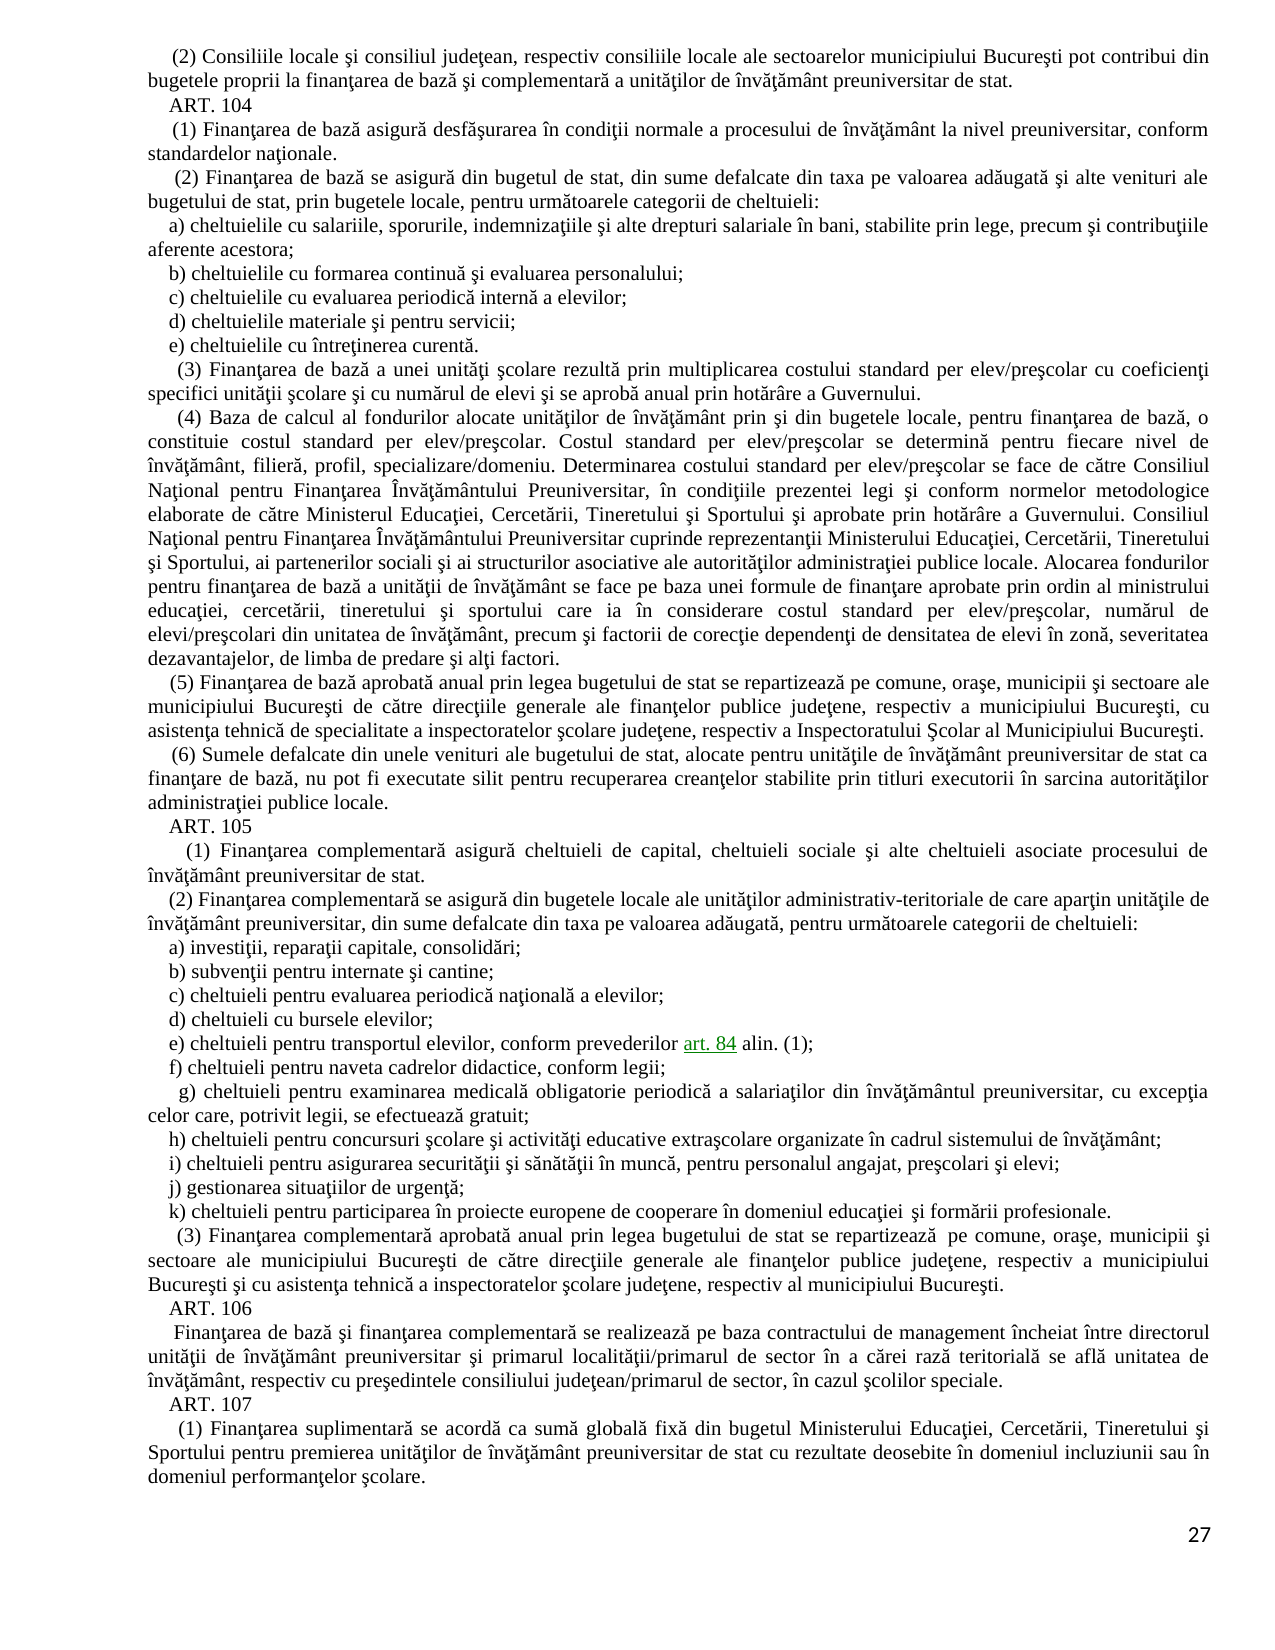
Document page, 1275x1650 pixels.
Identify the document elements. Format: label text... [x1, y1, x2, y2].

text b) subvenţii pentru internate şi cantine; [148, 959, 1211, 983]
text (5) Finanţarea de bază aprobată anual prin legea bugetului de stat se repartizează pe comune, oraşe, municipii şi sectoare ale municipiului Bucureşti de către direcţiile generale ale finanţelor publice judeţene, respectiv a municipiului Bucureşti, cu asistenţa tehnică de specialitate a inspectoratelor şcolare judeţene, respectiv a Inspectoratului Şcolar al Municipiului Bucureşti. [148, 670, 1211, 742]
text c) cheltuielile cu evaluarea periodică internă a elevilor; [148, 285, 1211, 309]
text (2) Finanţarea complementară se asigură din bugetele locale ale unităţilor administrativ-teritoriale de care aparţin unităţile de învăţământ preuniversitar, din sume defalcate din taxa pe valoarea adăugată, pentru următoarele categorii de cheltuieli: [148, 887, 1211, 935]
text ART. 106 [148, 1296, 1211, 1320]
text (3) Finanţarea de bază a unei unităţi şcolare rezultă prin multiplicarea costului standard per elev/preşcolar cu coeficienţi specifici unităţii şcolare şi cu numărul de elevi şi se aprobă anual prin hotărâre a Guvernului. [148, 357, 1211, 405]
text ART. 104 [148, 92, 1211, 117]
text b) cheltuielile cu formarea continuă şi evaluarea personalului; [148, 261, 1211, 285]
text a) cheltuielile cu salariile, sporurile, indemnizaţiile şi alte drepturi salariale în bani, stabilite prin lege, precum şi contribuţiile aferente acestora; [148, 213, 1211, 261]
text j) gestionarea situaţiilor de urgenţă; [148, 1175, 1211, 1199]
text (1) Finanţarea de bază asigură desfăşurarea în condiţii normale a procesului de învăţământ la nivel preuniversitar, conform standardelor naţionale. [148, 117, 1211, 165]
text Finanţarea de bază şi finanţarea complementară se realizează pe baza contractului de management încheiat între directorul unităţii de învăţământ preuniversitar şi primarul localităţii/primarul de sector în a cărei rază teritorială se află unitatea de învăţământ, respectiv cu preşedintele consiliului judeţean/primarul de sector, în cazul şcolilor speciale. [148, 1320, 1211, 1392]
text (4) Baza de calcul al fondurilor alocate unităţilor de învăţământ prin şi din bugetele locale, pentru finanţarea de bază, o constituie costul standard per elev/preşcolar. Costul standard per elev/preşcolar se determină pentru fiecare nivel de învăţământ, filieră, profil, specializare/domeniu. Determinarea costului standard per elev/preşcolar se face de către Consiliul Naţional pentru Finanţarea Învăţământului Preuniversitar, în condiţiile prezentei legi şi conform normelor metodologice elaborate de către Ministerul Educaţiei, Cercetării, Tineretului şi Sportului şi aprobate prin hotărâre a Guvernului. Consiliul Naţional pentru Finanţarea Învăţământului Preuniversitar cuprinde reprezentanţii Ministerului Educaţiei, Cercetării, Tineretului şi Sportului, ai partenerilor sociali şi ai structurilor asociative ale autorităţilor administraţiei publice locale. Alocarea fondurilor pentru finanţarea de bază a unităţii de învăţământ se face pe baza unei formule de finanţare aprobate prin ordin al ministrului educaţiei, cercetării, tineretului şi sportului care ia în considerare costul standard per elev/preşcolar, numărul de elevi/preşcolari din unitatea de învăţământ, precum şi factorii de corecţie dependenţi de densitatea de elevi în zonă, severitatea dezavantajelor, de limba de predare şi alţi factori. [148, 405, 1211, 670]
text (6) Sumele defalcate din unele venituri ale bugetului de stat, alocate pentru unităţile de învăţământ preuniversitar de stat ca finanţare de bază, nu pot fi executate silit pentru recuperarea creanţelor stabilite prin titluri executorii în sarcina autorităţilor administraţiei publice locale. [148, 742, 1211, 814]
text i) cheltuieli pentru asigurarea securităţii şi sănătăţii în muncă, pentru personalul angajat, preşcolari şi elevi; [148, 1151, 1211, 1175]
text e) cheltuieli pentru transportul elevilor, conform prevederilor art. 84 alin. (1); [148, 1031, 1211, 1055]
text a) investiţii, reparaţii capitale, consolidări; [148, 935, 1211, 959]
text (1) Finanţarea complementară asigură cheltuieli de capital, cheltuieli sociale şi alte cheltuieli asociate procesului de învăţământ preuniversitar de stat. [148, 838, 1211, 887]
text (2) Finanţarea de bază se asigură din bugetul de stat, din sume defalcate din taxa pe valoarea adăugată şi alte venituri ale bugetului de stat, prin bugetele locale, pentru următoarele categorii de cheltuieli: [148, 165, 1211, 213]
text f) cheltuieli pentru naveta cadrelor didactice, conform legii; [148, 1055, 1211, 1079]
text (1) Finanţarea suplimentară se acordă ca sumă globală fixă din bugetul Ministerului Educaţiei, Cercetării, Tineretului şi Sportului pentru premierea unităţilor de învăţământ preuniversitar de stat cu rezultate deosebite în domeniul incluziunii sau în domeniul performanţelor şcolare. [148, 1416, 1211, 1488]
text h) cheltuieli pentru concursuri şcolare şi activităţi educative extraşcolare organizate în cadrul sistemului de învăţământ; [148, 1127, 1211, 1151]
text (3) Finanţarea complementară aprobată anual prin legea bugetului de stat se repartizează pe comune, oraşe, municipii şi sectoare ale municipiului Bucureşti de către direcţiile generale ale finanţelor publice judeţene, respectiv a municipiului Bucureşti şi cu asistenţa tehnică a inspectoratelor şcolare judeţene, respectiv al municipiului Bucureşti. [148, 1223, 1211, 1296]
text d) cheltuielile materiale şi pentru servicii; [148, 309, 1211, 333]
text d) cheltuieli cu bursele elevilor; [148, 1007, 1211, 1031]
text g) cheltuieli pentru examinarea medicală obligatorie periodică a salariaţilor din învăţământul preuniversitar, cu excepţia celor care, potrivit legii, se efectuează gratuit; [148, 1079, 1211, 1127]
text ART. 107 [148, 1392, 1211, 1416]
text c) cheltuieli pentru evaluarea periodică naţională a elevilor; [148, 983, 1211, 1007]
text (2) Consiliile locale şi consiliul judeţean, respectiv consiliile locale ale sectoarelor municipiului Bucureşti pot contribui din bugetele proprii la finanţarea de bază şi complementară a unităţilor de învăţământ preuniversitar de stat. [148, 44, 1211, 92]
text e) cheltuielile cu întreţinerea curentă. [148, 333, 1211, 357]
text ART. 105 [148, 814, 1211, 838]
text k) cheltuieli pentru participarea în proiecte europene de cooperare în domeniul educaţiei şi formării profesionale. [148, 1199, 1211, 1223]
